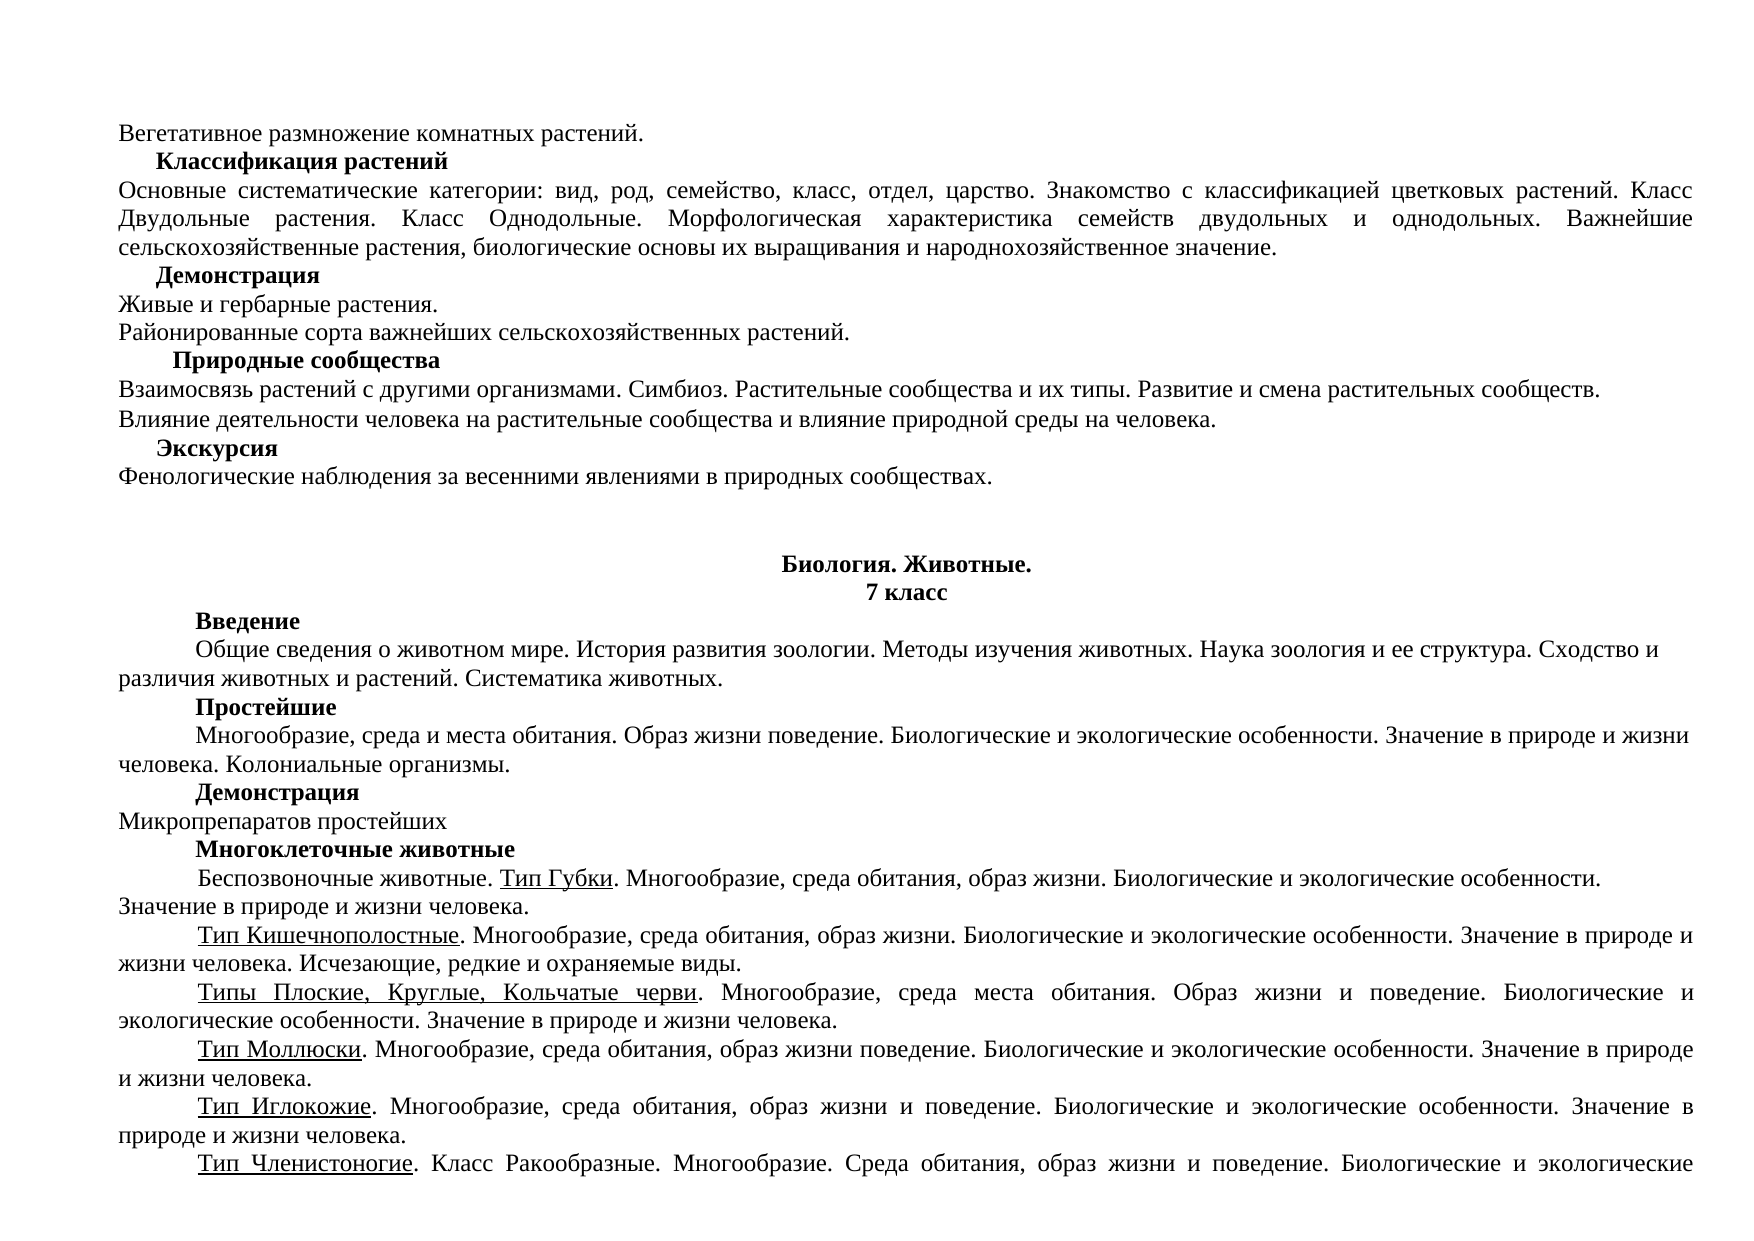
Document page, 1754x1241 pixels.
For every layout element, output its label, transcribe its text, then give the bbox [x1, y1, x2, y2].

text Тип Кишечнополостные. Многообразие, среда обитания, образ жизни. Биологические и экологические особенности. Значение в природе и жизни человека. Исчезающие, редкие и охраняемые виды. [118, 921, 1695, 978]
text Основные систематические категории: вид, род, семейство, класс, отдел, царство. Знакомство с классификацией цветковых растений. Класс Двудольные растения. Класс Однодольные. Морфологическая характеристика семейств двудольных и однодольных. Важнейшие сельскохозяйственные растения, биологические основы их выращивания и народнохозяйственное значение. [118, 175, 1695, 261]
text Классификация растений [118, 147, 1695, 175]
text Экскурсия [118, 433, 1695, 463]
text Тип Иглокожие. Многообразие, среда обитания, образ жизни и поведение. Биологические и экологические особенности. Значение в природе и жизни человека. [118, 1092, 1695, 1149]
text Демонстрация [118, 261, 458, 289]
text Взаимосвязь растений с другими организмами. Симбиоз. Растительные сообщества и их типы. Развитие и смена растительных сообществ. Влияние деятельности человека на растительные сообщества и влияние природной среды на человека. [118, 374, 1695, 433]
text Природные сообщества [172, 346, 1695, 374]
text Типы Плоские, Круглые, Кольчатые черви. Многообразие, среда места обитания. Образ жизни и поведение. Биологические и экологические особенности. Значение в природе и жизни человека. [118, 978, 1695, 1035]
text Демонстрация [118, 778, 1695, 806]
text Тип Моллюски. Многообразие, среда обитания, образ жизни поведение. Биологические и экологические особенности. Значение в природе и жизни человека. [118, 1035, 1695, 1092]
text Вегетативное размножение комнатных растений. [118, 118, 1695, 147]
text Фенологические наблюдения за весенними явлениями в природных сообществах. [118, 463, 1695, 490]
text Микропрепаратов простейших [118, 806, 1695, 835]
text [118, 1149, 1695, 1177]
text Многоклеточные животные [118, 835, 1695, 863]
text Беспозвоночные животные. Тип Губки. Многообразие, среда обитания, образ жизни. Биологические и экологические особенности. Значение в природе и жизни человека. [118, 863, 1637, 921]
text Живые и гербарные растения. [118, 289, 502, 318]
text Районированные сорта важнейших сельскохозяйственных растений. [118, 318, 1695, 346]
text Многообразие, среда и места обитания. Образ жизни поведение. Биологические и экологические особенности. Значение в природе и жизни человека. Колониальные организмы. [118, 721, 1695, 778]
text 7 класс [118, 578, 1695, 607]
text Общие сведения о животном мире. История развития зоологии. Методы изучения животных. Наука зоология и ее структура. Сходство и различия животных и растений. Систематика животных. [118, 635, 1695, 692]
text Введение [118, 607, 1695, 635]
text Биология. Животные. [118, 549, 1695, 578]
text Простейшие [118, 692, 1695, 721]
